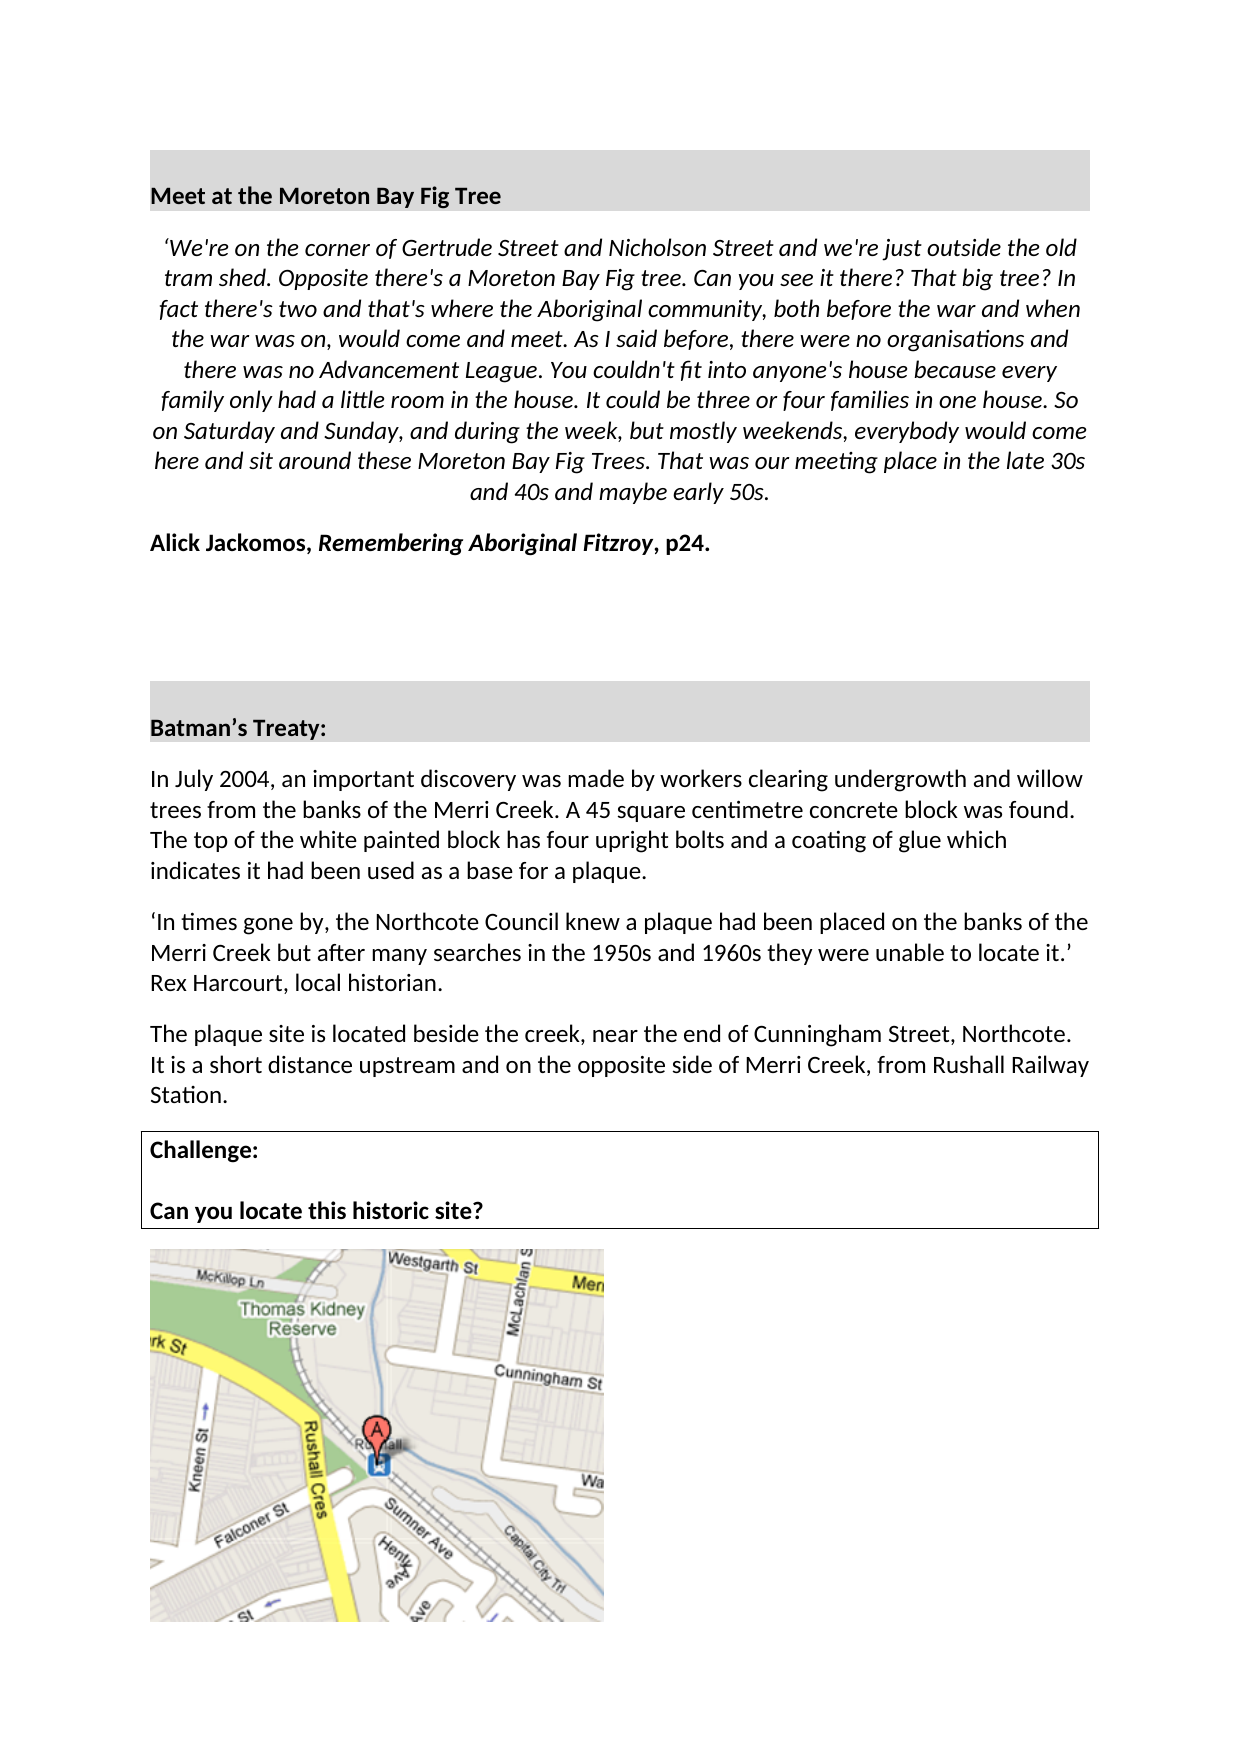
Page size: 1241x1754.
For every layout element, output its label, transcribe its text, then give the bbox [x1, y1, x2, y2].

text Alick Jackomos, Remembering Aboriginal Fitzroy, p24. [150, 527, 1090, 558]
text Challenge: Can you locate this historic site? [142, 1132, 1098, 1228]
picture [150, 1249, 604, 1622]
text ‘In times gone by, the Northcote Council knew a plaque had been placed on the banks of the Merri Creek but after many searches in the 1950s and 1960s they were unable to locate it.’ Rex Harcourt, local historian. [150, 906, 1090, 998]
text Batman’s Treaty: [150, 681, 1090, 742]
text Meet at the Moreton Bay Fig Tree [150, 150, 1090, 211]
text ‘We're on the corner of Gertrude Street and Nicholson Street and we're just outside the old tram shed. Opposite there's a Moreton Bay Fig tree. Can you see it there? That big tree? In fact there's two and that's where the Aboriginal community, both before the war and when the war was on, would come and meet. As I said before, there were no organisations and there was no Advancement League. You couldn't fit into anyone's house because every family only had a little room in the house. It could be three or four families in one house. So on Saturday and Sunday, and during the week, but mostly weekends, everybody would come here and sit around these Moreton Bay Fig Trees. That was our meeting place in the late 30s and 40s and maybe early 50s. [150, 232, 1090, 507]
text In July 2004, an important discovery was made by workers clearing undergrowth and willow trees from the banks of the Merri Creek. A 45 square centimetre concrete block was found. The top of the white painted block has four upright bolts and a coating of glue which indicates it had been used as a base for a plaque. [150, 763, 1090, 885]
text The plaque site is located beside the creek, near the end of Cunningham Street, Northcote. It is a short distance upstream and on the opposite side of Merri Creek, from Rushall Railway Station. [150, 1019, 1090, 1110]
